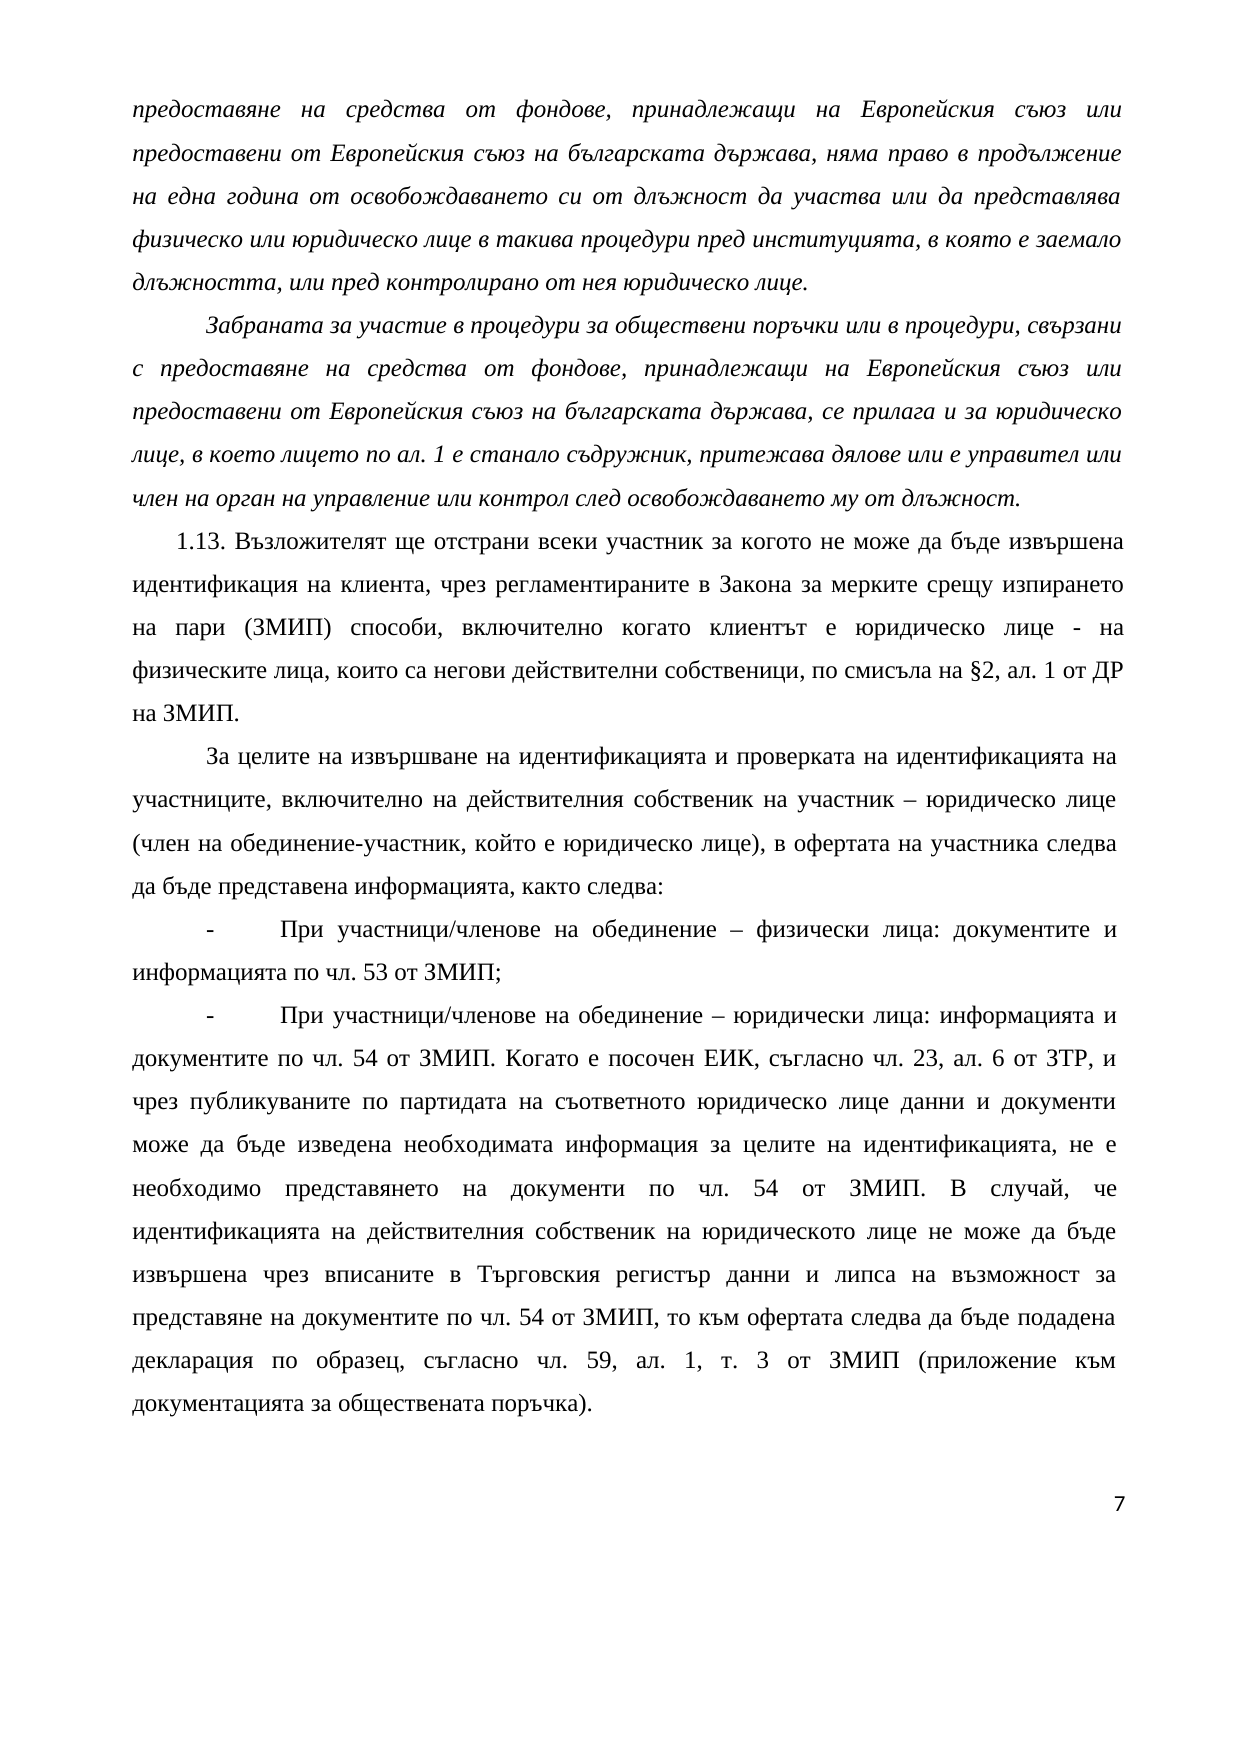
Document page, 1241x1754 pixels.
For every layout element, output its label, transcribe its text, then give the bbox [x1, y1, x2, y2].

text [132, 94, 1125, 296]
list При участници/членове на обединение – физически лица: документите и информацията по чл. 53 от ЗМИП; [132, 914, 1118, 986]
list При участници/членове на обединение – юридически лица: информацията и документите по чл. 54 от ЗМИП. Когато е посочен ЕИК, съгласно чл. 23, ал. 6 от ЗТР, и чрез публикуваните по партидата на съответното юридическо лице данни и документи може да бъде изведена необходимата информация за целите на идентификацията, не е необходимо представянето на документи по чл. 54 от ЗМИП. В случай, че идентификацията на действителния собственик на юридическото лице не може да бъде извършена чрез вписаните в Търговския регистър данни и липса на възможност за представяне на документите по чл. 54 от ЗМИП, то към офертата следва да бъде подадена декларация по образец, съгласно чл. 59, ал. 1, т. 3 от ЗМИП (приложение към документацията за обществената поръчка). [132, 1000, 1118, 1417]
text Забраната за участие в процедури за обществени поръчки или в процедури, свързани с предоставяне на средства от фондове, принадлежащи на Европейския съюз или предоставени от Европейския съюз на българската държава, се прилага и за юридическо лице, в което лицето по ал. 1 е станало съдружник, притежава дялове или е управител или член на орган на управление или контрол след освобождаването му от длъжност. [132, 310, 1125, 511]
text За целите на извършване на идентификацията и проверката на идентификацията на участниците, включително на действителния собственик на участник – юридическо лице (член на обединение-участник, който е юридическо лице), в офертата на участника следва да бъде представена информацията, както следва: [132, 741, 1118, 899]
text 1.13. Възложителят ще отстрани всеки участник за когото не може да бъде извършена идентификация на клиента, чрез регламентираните в Закона за мерките срещу изпирането на пари (ЗМИП) способи, включително когато клиентът е юридическо лице - на физическите лица, които са негови действителни собственици, по смисъла на §2, ал. 1 от ДР на ЗМИП. [132, 526, 1125, 727]
